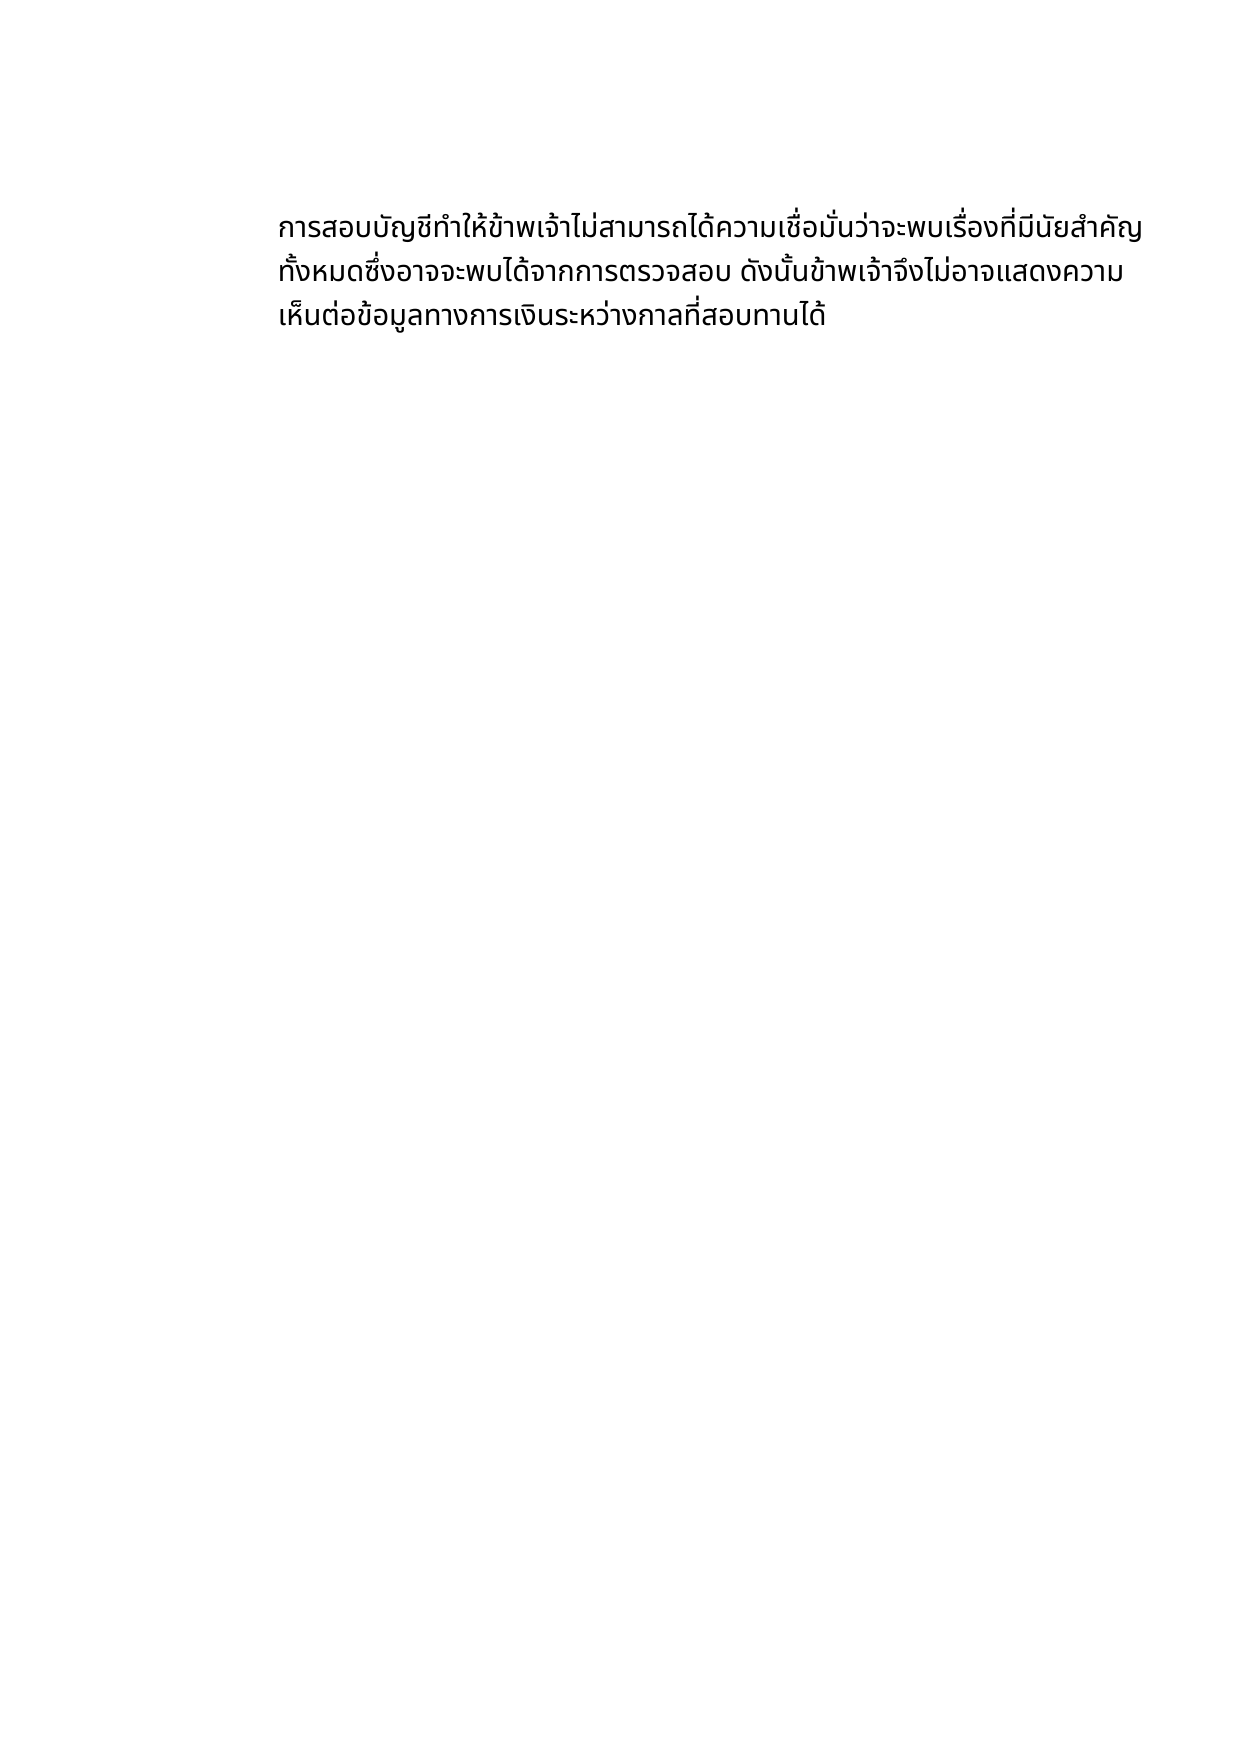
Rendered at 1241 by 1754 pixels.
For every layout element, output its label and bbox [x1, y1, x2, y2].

text [278, 207, 1145, 339]
